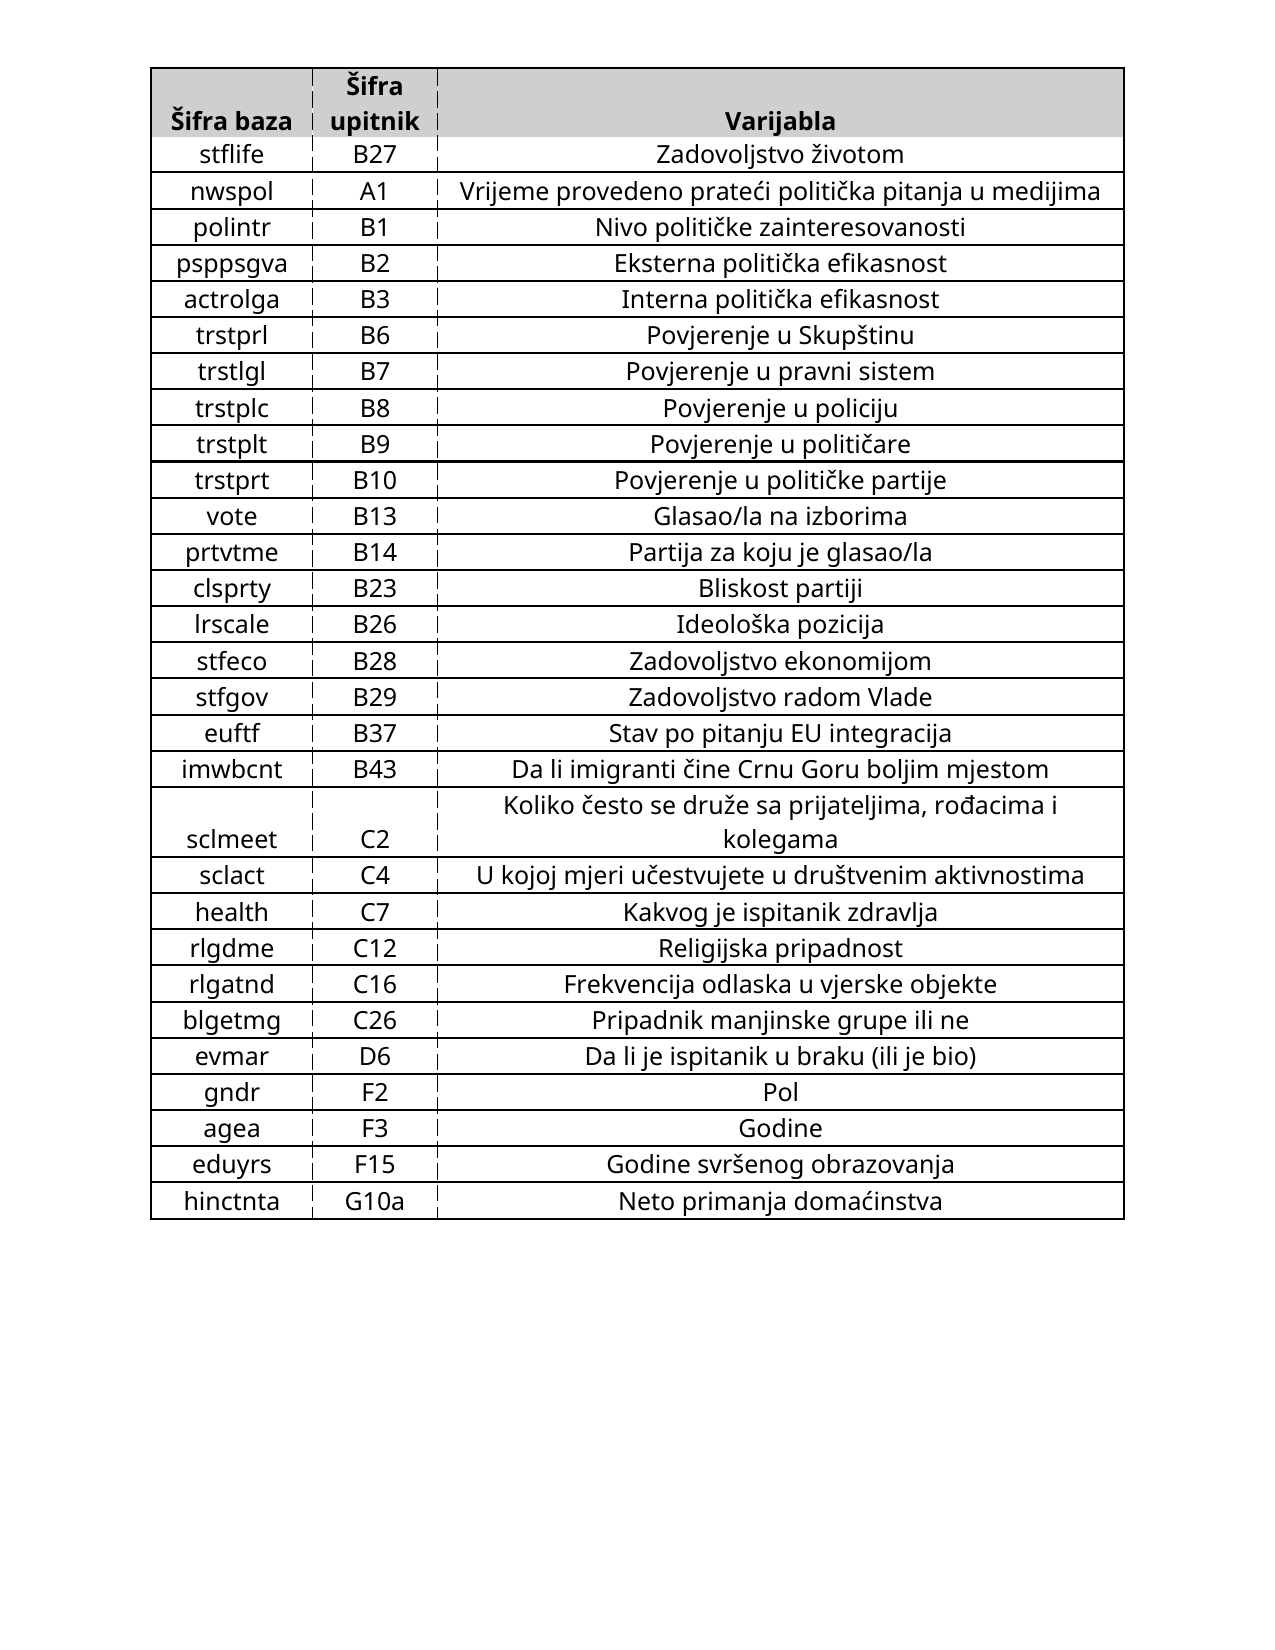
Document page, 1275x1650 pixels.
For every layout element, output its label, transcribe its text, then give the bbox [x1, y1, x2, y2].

table_cell Povjerenje u pravni sistem [437, 354, 1123, 388]
table_cell Da li je ispitanik u braku (ili je bio) [437, 1039, 1123, 1073]
table_header Šifra upitnik [313, 69, 437, 137]
table_cell nwspol [152, 173, 312, 207]
table_cell vote [152, 499, 312, 533]
table_cell trstlgl [152, 354, 312, 388]
table_cell B26 [313, 607, 437, 641]
table_cell B43 [313, 752, 437, 786]
table_cell F15 [313, 1147, 437, 1181]
table_cell Interna politička efikasnost [437, 282, 1123, 316]
table_cell Neto primanja domaćinstva [437, 1183, 1123, 1217]
table_cell B2 [313, 246, 437, 280]
table_cell B10 [313, 463, 437, 497]
table_cell Partija za koju je glasao/la [437, 535, 1123, 569]
table_cell A1 [313, 173, 437, 207]
table_cell prtvtme [152, 535, 312, 569]
table_cell C16 [313, 966, 437, 1001]
table_cell B13 [313, 499, 437, 533]
table_cell clsprty [152, 571, 312, 605]
table_cell stfeco [152, 643, 312, 677]
table_cell C7 [313, 894, 437, 928]
table_cell Godine svršenog obrazovanja [437, 1147, 1123, 1181]
table_cell trstprt [152, 463, 312, 497]
table_cell Kakvog je ispitanik zdravlja [437, 894, 1123, 928]
table_cell B23 [313, 571, 437, 605]
table_cell C2 [313, 788, 437, 856]
table_cell imwbcnt [152, 752, 312, 786]
table_cell Zadovoljstvo ekonomijom [437, 643, 1123, 677]
table_cell B7 [313, 354, 437, 388]
table_cell agea [152, 1111, 312, 1145]
table_cell gndr [152, 1075, 312, 1109]
table_cell B3 [313, 282, 437, 316]
table_cell Nivo političke zainteresovanosti [437, 210, 1123, 243]
table_cell rlgatnd [152, 966, 312, 1001]
table_cell B1 [313, 210, 437, 243]
table_cell Povjerenje u političke partije [437, 463, 1123, 497]
table_cell B27 [313, 137, 437, 171]
table_cell B37 [313, 716, 437, 749]
table_cell actrolga [152, 282, 312, 316]
table_cell Koliko često se druže sa prijateljima, rođacima i kolegama [437, 788, 1123, 856]
table_cell Ideološka pozicija [437, 607, 1123, 641]
table_cell eduyrs [152, 1147, 312, 1181]
table_cell Godine [437, 1111, 1123, 1145]
table_cell Pripadnik manjinske grupe ili ne [437, 1003, 1123, 1037]
table_cell Frekvencija odlaska u vjerske objekte [437, 966, 1123, 1001]
table_cell stfgov [152, 679, 312, 713]
table_cell sclact [152, 858, 312, 892]
table_cell Stav po pitanju EU integracija [437, 716, 1123, 749]
table_cell Vrijeme provedeno prateći politička pitanja u medijima [437, 173, 1123, 207]
table_cell B8 [313, 390, 437, 424]
table_cell B28 [313, 643, 437, 677]
table_cell Pol [437, 1075, 1123, 1109]
table_cell trstplc [152, 390, 312, 424]
table_cell Povjerenje u političare [437, 426, 1123, 460]
table_cell F3 [313, 1111, 437, 1145]
table_cell Da li imigranti čine Crnu Goru boljim mjestom [437, 752, 1123, 786]
table_cell F2 [313, 1075, 437, 1109]
table_cell Bliskost partiji [437, 571, 1123, 605]
table_cell psppsgva [152, 246, 312, 280]
table_cell blgetmg [152, 1003, 312, 1037]
table_cell C26 [313, 1003, 437, 1037]
table_cell stflife [152, 137, 312, 171]
table_cell trstplt [152, 426, 312, 460]
table_cell Povjerenje u policiju [437, 390, 1123, 424]
table_cell Zadovoljstvo životom [437, 137, 1123, 171]
table_cell Eksterna politička efikasnost [437, 246, 1123, 280]
table_cell trstprl [152, 318, 312, 352]
table_cell hinctnta [152, 1183, 312, 1217]
table_cell B9 [313, 426, 437, 460]
table_cell B6 [313, 318, 437, 352]
table_cell U kojoj mjeri učestvujete u društvenim aktivnostima [437, 858, 1123, 892]
table_cell B29 [313, 679, 437, 713]
table_cell euftf [152, 716, 312, 749]
table_cell evmar [152, 1039, 312, 1073]
table_cell D6 [313, 1039, 437, 1073]
table_cell C12 [313, 930, 437, 964]
table_cell B14 [313, 535, 437, 569]
table_cell lrscale [152, 607, 312, 641]
table_cell Religijska pripadnost [437, 930, 1123, 964]
table_cell G10a [313, 1183, 437, 1217]
table_cell health [152, 894, 312, 928]
table_cell C4 [313, 858, 437, 892]
table_cell polintr [152, 210, 312, 243]
table_cell Zadovoljstvo radom Vlade [437, 679, 1123, 713]
table_cell Povjerenje u Skupštinu [437, 318, 1123, 352]
table_header Šifra baza [152, 69, 312, 137]
table_cell sclmeet [152, 788, 312, 856]
table_header Varijabla [437, 69, 1123, 137]
table_cell rlgdme [152, 930, 312, 964]
table_cell Glasao/la na izborima [437, 499, 1123, 533]
